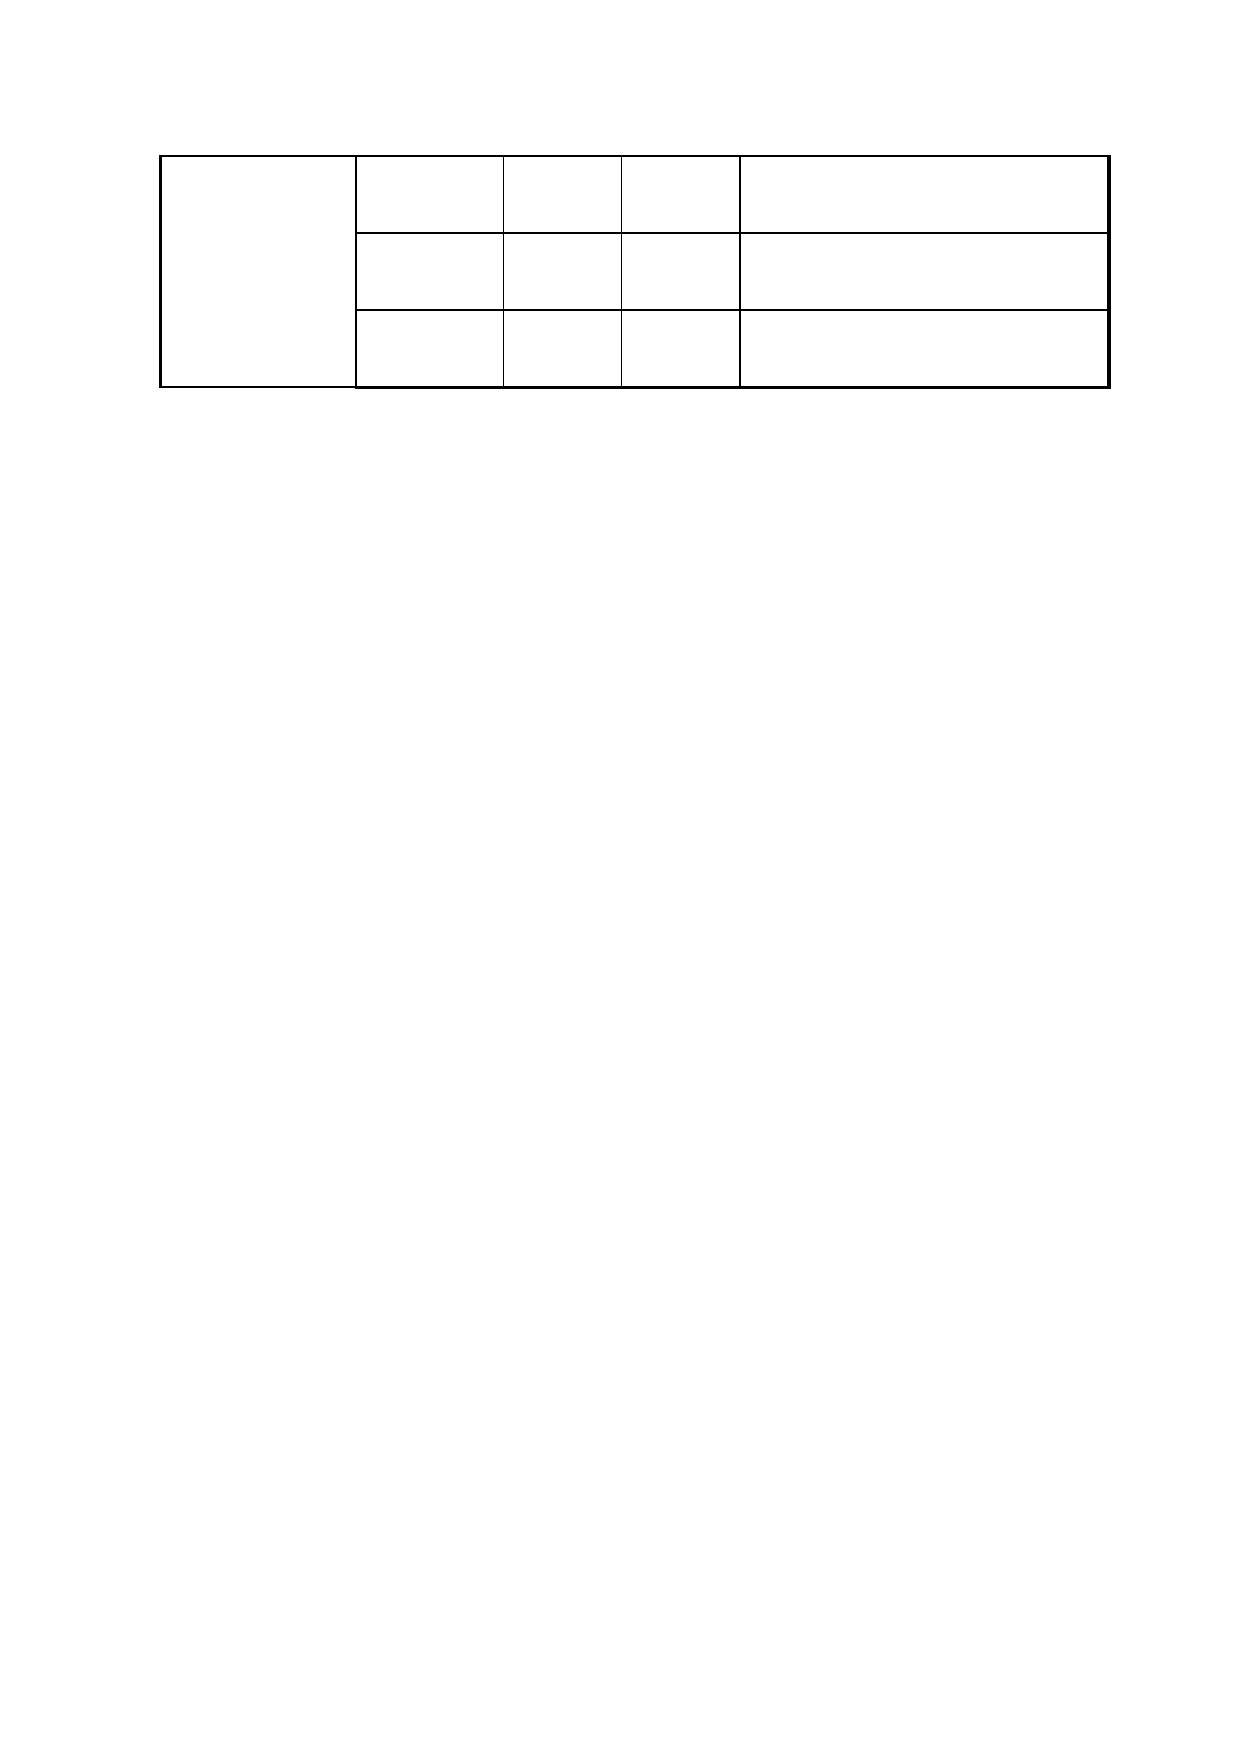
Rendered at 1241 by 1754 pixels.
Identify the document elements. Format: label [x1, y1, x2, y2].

table_cell [504, 311, 621, 386]
table_cell [357, 234, 503, 309]
table_cell [504, 157, 621, 232]
table_cell [741, 311, 1107, 386]
table_cell [622, 311, 739, 386]
table_cell [741, 234, 1107, 309]
table_cell [622, 157, 739, 232]
table_cell [357, 157, 503, 232]
table_cell [622, 234, 739, 309]
table_cell [504, 234, 621, 309]
table_cell [741, 157, 1107, 232]
table_cell [357, 311, 503, 386]
